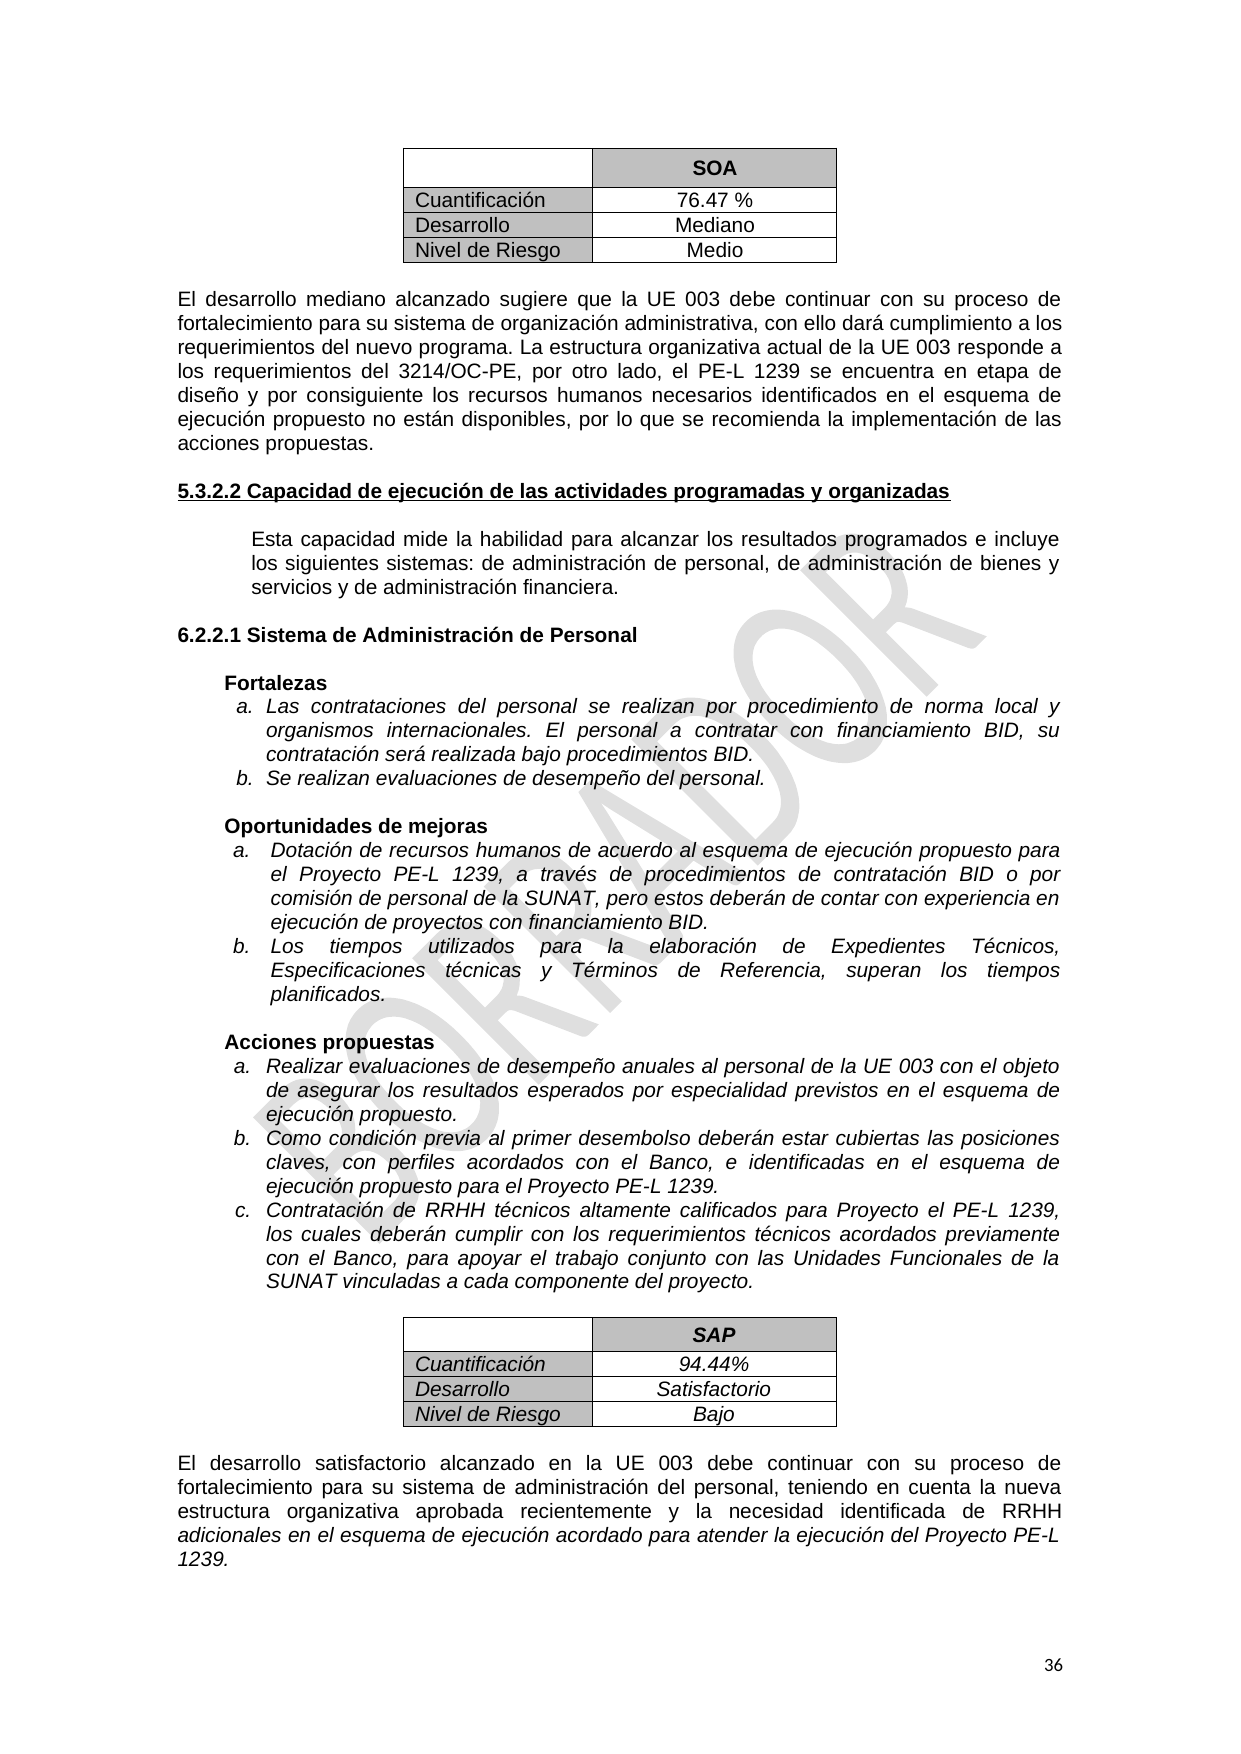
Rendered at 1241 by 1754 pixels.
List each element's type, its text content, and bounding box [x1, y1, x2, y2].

table_header [404, 1318, 592, 1351]
list Contratación de RRHH técnicos altamente calificados para Proyecto el PE-L 1239, los cuales deberán cumplir con los requerimientos técnicos acordados previamente con el Banco, para apoyar el trabajo conjunto con las Unidades Funcionales de la SUNAT vinculadas a cada componente del proyecto. [251, 1197, 1063, 1293]
text Esta capacidad mide la habilidad para alcanzar los resultados programados e incluye los siguientes sistemas: de administración de personal, de administración de bienes y servicios y de administración financiera. [251, 527, 1061, 598]
table_cell Medio [593, 238, 836, 262]
subtitle Fortalezas [224, 670, 1063, 694]
text El desarrollo mediano alcanzado sugiere que la UE 003 debe continuar con su proceso de fortalecimiento para su sistema de organización administrativa, con ello dará cumplimiento a los requerimientos del nuevo programa. La estructura organizativa actual de la UE 003 responde a los requerimientos del 3214/OC-PE, por otro lado, el PE-L 1239 se encuentra en etapa de diseño y por consiguiente los recursos humanos necesarios identificados en el esquema de ejecución propuesto no están disponibles, por lo que se recomienda la implementación de las acciones propuestas. [177, 287, 1063, 455]
table_header SOA [593, 149, 836, 187]
list Las contrataciones del personal se realizan por procedimiento de norma local y organismos internacionales. El personal a contratar con financiamiento BID, su contratación será realizada bajo procedimientos BID. [236, 694, 1063, 766]
table_cell Cuantificación [404, 1352, 592, 1376]
list Los tiempos utilizados para la elaboración de Expedientes Técnicos, Especificaciones técnicas y Términos de Referencia, superan los tiempos planificados. [233, 934, 1063, 1006]
list Realizar evaluaciones de desempeño anuales al personal de la UE 003 con el objeto de asegurar los resultados esperados por especialidad previstos en el esquema de ejecución propuesto. [251, 1054, 1063, 1126]
text 6.2.2.1 Sistema de Administración de Personal [177, 622, 1063, 646]
list Se realizan evaluaciones de desempeño del personal. [236, 766, 1063, 790]
table_cell Cuantificación [404, 188, 592, 212]
table_cell Desarrollo [404, 213, 592, 237]
table_cell Mediano [593, 213, 836, 237]
table_cell Nivel de Riesgo [404, 238, 592, 262]
subtitle Oportunidades de mejoras [224, 814, 1063, 838]
list Dotación de recursos humanos de acuerdo al esquema de ejecución propuesto para el Proyecto PE-L 1239, a través de procedimientos de contratación BID o por comisión de personal de la SUNAT, pero estos deberán de contar con experiencia en ejecución de proyectos con financiamiento BID. [233, 838, 1063, 934]
table_header SAP [593, 1318, 836, 1351]
table_cell Desarrollo [404, 1377, 592, 1401]
text El desarrollo satisfactorio alcanzado en la UE 003 debe continuar con su proceso de fortalecimiento para su sistema de administración del personal, teniendo en cuenta la nueva estructura organizativa aprobada recientemente y la necesidad identificada de RRHH adicionales en el esquema de ejecución acordado para atender la ejecución del Proyecto PE-L 1239. [177, 1451, 1063, 1571]
table_cell Nivel de Riesgo [404, 1402, 592, 1426]
table_cell 94.44% [593, 1352, 836, 1376]
table_header [404, 149, 592, 187]
text 5.3.2.2 Capacidad de ejecución de las actividades programadas y organizadas [177, 479, 1063, 503]
list Como condición previa al primer desembolso deberán estar cubiertas las posiciones claves, con perfiles acordados con el Banco, e identificadas en el esquema de ejecución propuesto para el Proyecto PE-L 1239. [251, 1126, 1063, 1197]
table_cell Satisfactorio [593, 1377, 836, 1401]
table_cell Bajo [593, 1402, 836, 1426]
subtitle Acciones propuestas [224, 1030, 1063, 1054]
table_cell 76.47 % [593, 188, 836, 212]
